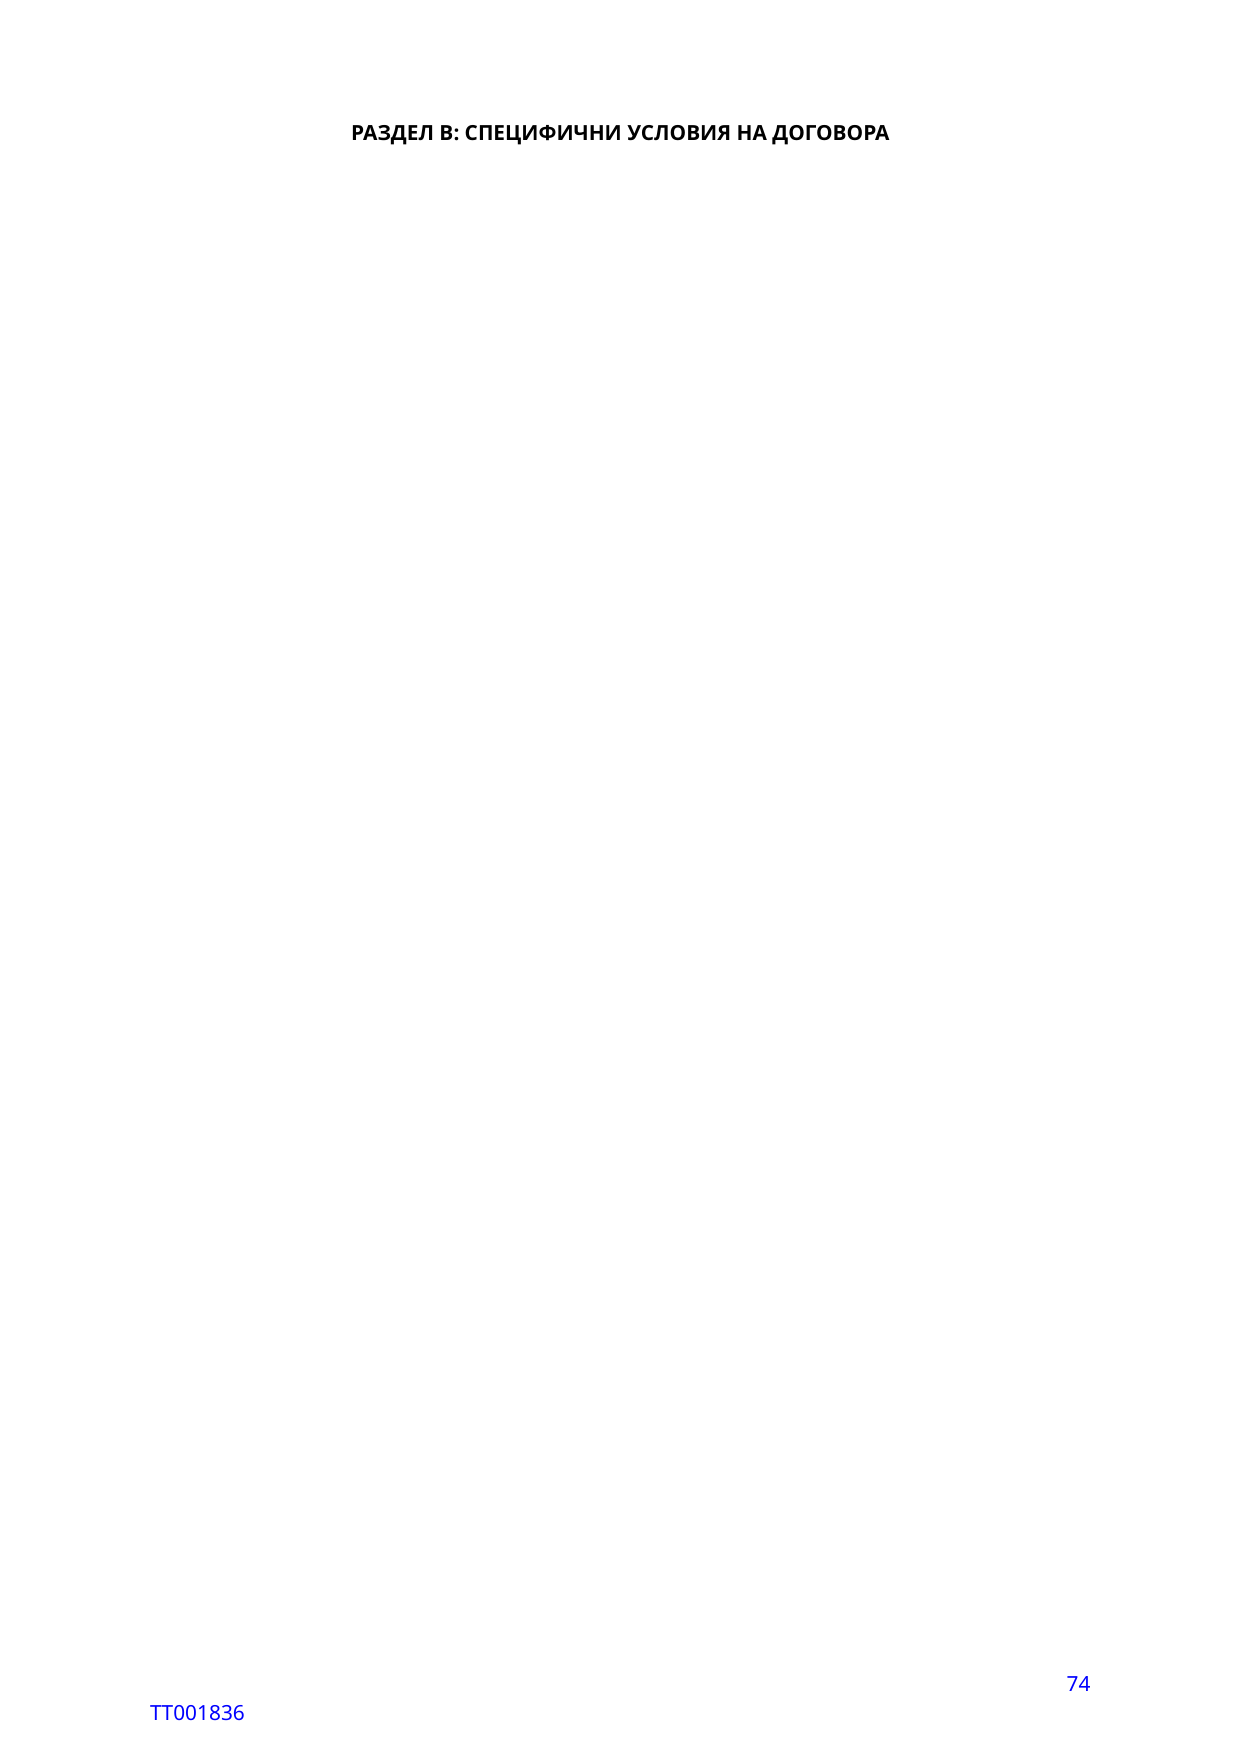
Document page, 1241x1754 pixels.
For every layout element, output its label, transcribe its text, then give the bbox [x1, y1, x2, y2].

text РАЗДЕЛ В: СПЕЦИФИЧНИ УСЛОВИЯ НА ДОГОВОРА [150, 118, 1090, 147]
